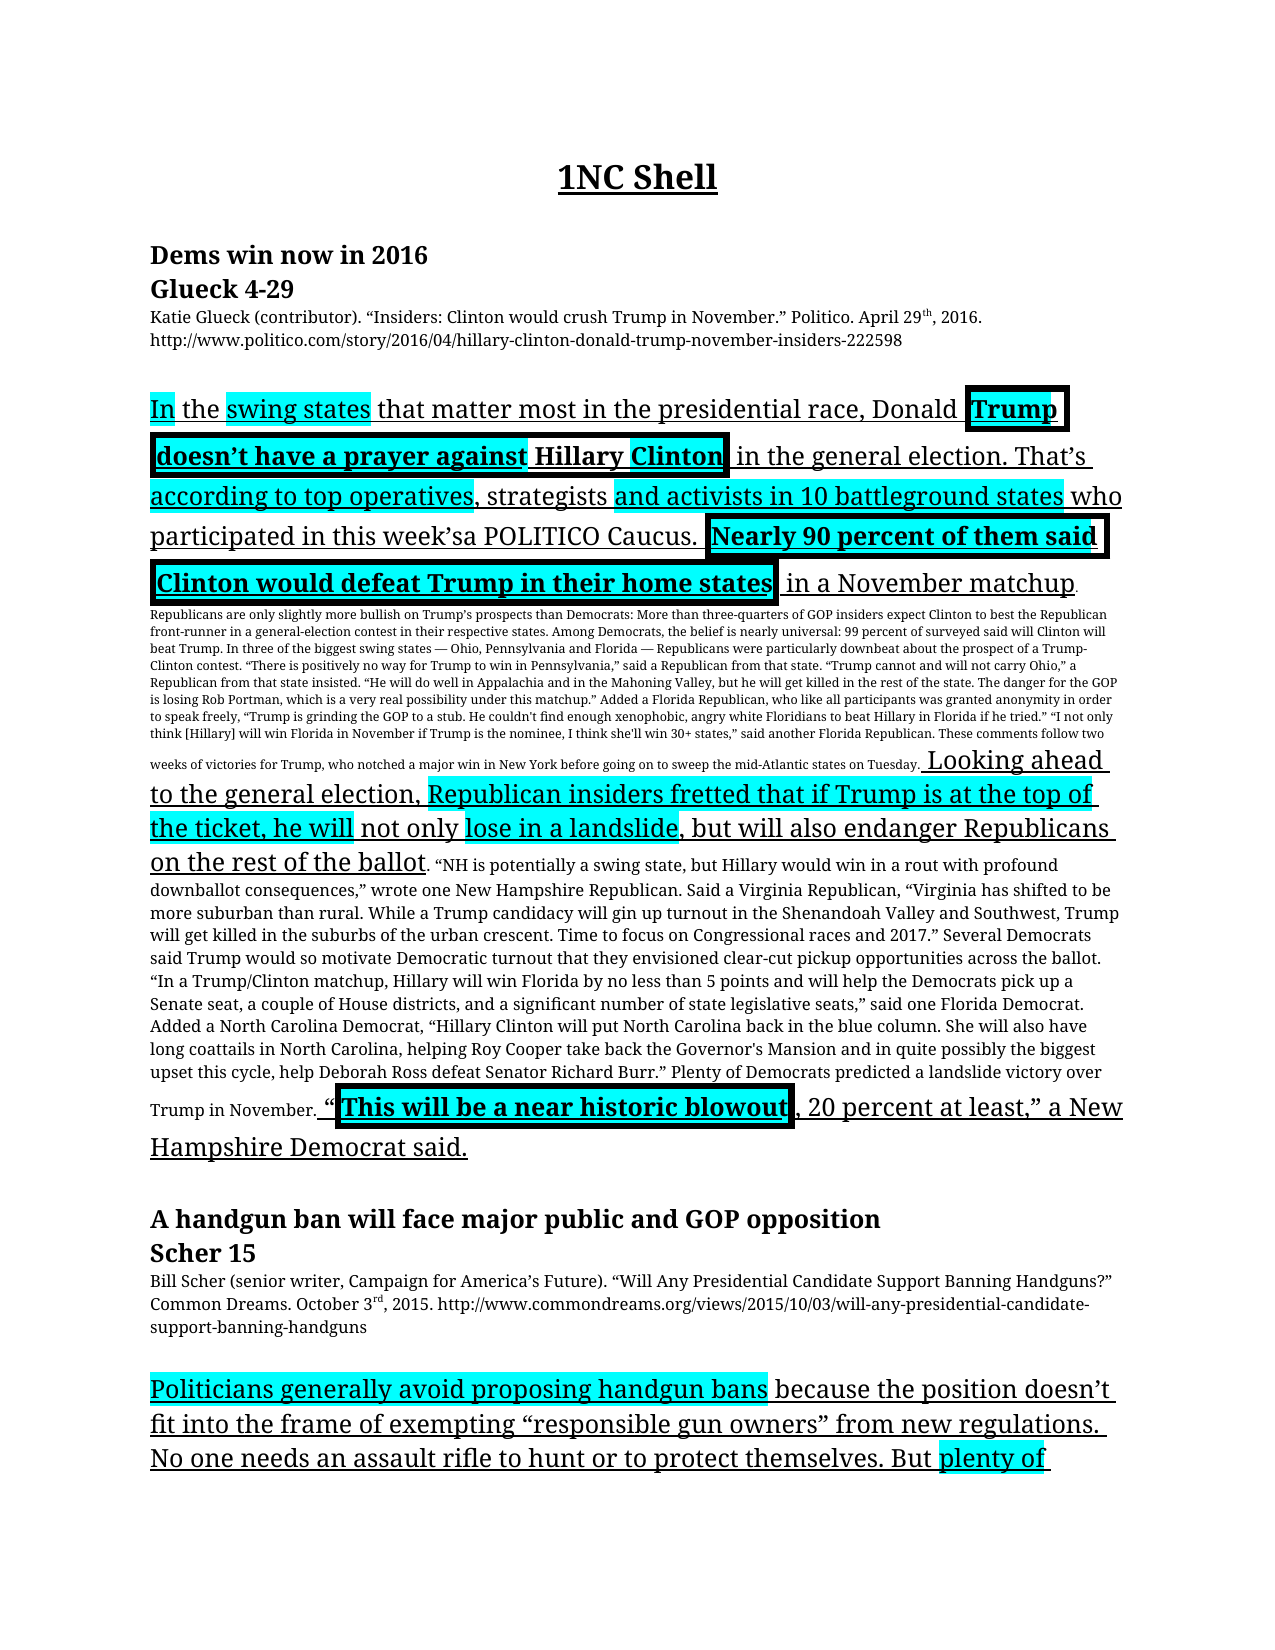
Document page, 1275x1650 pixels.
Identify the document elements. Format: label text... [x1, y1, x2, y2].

text Scher 15 [150, 1236, 1125, 1270]
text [150, 1372, 1125, 1474]
text Glueck 4-29 [150, 272, 1125, 306]
subtitle 1NC Shell [150, 154, 1125, 199]
text In the swing states that matter most in the presidential race, Donald Trump doesn’t have a prayer against Hillary Clinton in the general election. That’s according to top operatives, strategists and activists in 10 battleground states who participated in this week’sa POLITICO Caucus. Nearly 90 percent of them said Clinton would defeat Trump in their home states in a November matchup. Republicans are only slightly more bullish on Trump’s prospects than Democrats: More than three-quarters of GOP insiders expect Clinton to best the Republican front-runner in a general-election contest in their respective states. Among Democrats, the belief is nearly universal: 99 percent of surveyed said will Clinton will beat Trump. In three of the biggest swing states — Ohio, Pennsylvania and Florida — Republicans were particularly downbeat about the prospect of a Trump-Clinton contest. “There is positively no way for Trump to win in Pennsylvania,” said a Republican from that state. “Trump cannot and will not carry Ohio,” a Republican from that state insisted. “He will do well in Appalachia and in the Mahoning Valley, but he will get killed in the rest of the state. The danger for the GOP is losing Rob Portman, which is a very real possibility under this matchup.” Added a Florida Republican, who like all participants was granted anonymity in order to speak freely, “Trump is grinding the GOP to a stub. He couldn't find enough xenophobic, angry white Floridians to beat Hillary in Florida if he tried.” “I not only think [Hillary] will win Florida in November if Trump is the nominee, I think she'll win 30+ states,” said another Florida Republican. These comments follow two weeks of victories for Trump, who notched a major win in New York before going on to sweep the mid-Atlantic states on Tuesday. Looking ahead to the general election, Republican insiders fretted that if Trump is at the top of the ticket, he will not only lose in a landslide, but will also endanger Republicans on the rest of the ballot. “NH is potentially a swing state, but Hillary would win in a rout with profound downballot consequences,” wrote one New Hampshire Republican. Said a Virginia Republican, “Virginia has shifted to be more suburban than rural. While a Trump candidacy will gin up turnout in the Shenandoah Valley and Southwest, Trump will get killed in the suburbs of the urban crescent. Time to focus on Congressional races and 2017.” Several Democrats said Trump would so motivate Democratic turnout that they envisioned clear-cut pickup opportunities across the ballot. “In a Trump/Clinton matchup, Hillary will win Florida by no less than 5 points and will help the Democrats pick up a Senate seat, a couple of House districts, and a significant number of state legislative seats,” said one Florida Democrat. Added a North Carolina Democrat, “Hillary Clinton will put North Carolina back in the blue column. She will also have long coattails in North Carolina, helping Roy Cooper take back the Governor's Mansion and in quite possibly the biggest upset this cycle, help Deborah Ross defeat Senator Richard Burr.” Plenty of Democrats predicted a landslide victory over Trump in November. “This will be a near historic blowout, 20 percent at least,” a New Hampshire Democrat said. [150, 385, 1125, 1164]
subtitle Dems win now in 2016 [150, 238, 1125, 272]
text Bill Scher (senior writer, Campaign for America’s Future). “Will Any Presidential Candidate Support Banning Handguns?” Common Dreams. October 3rd, 2015. http://www.commondreams.org/views/2015/10/03/will-any-presidential-candidate-support-banning-handguns [150, 1270, 1125, 1338]
text A handgun ban will face major public and GOP opposition [150, 1202, 1125, 1236]
text Katie Glueck (contributor). “Insiders: Clinton would crush Trump in November.” Politico. April 29th, 2016. http://www.politico.com/story/2016/04/hillary-clinton-donald-trump-november-insiders-222598 [150, 306, 1125, 351]
